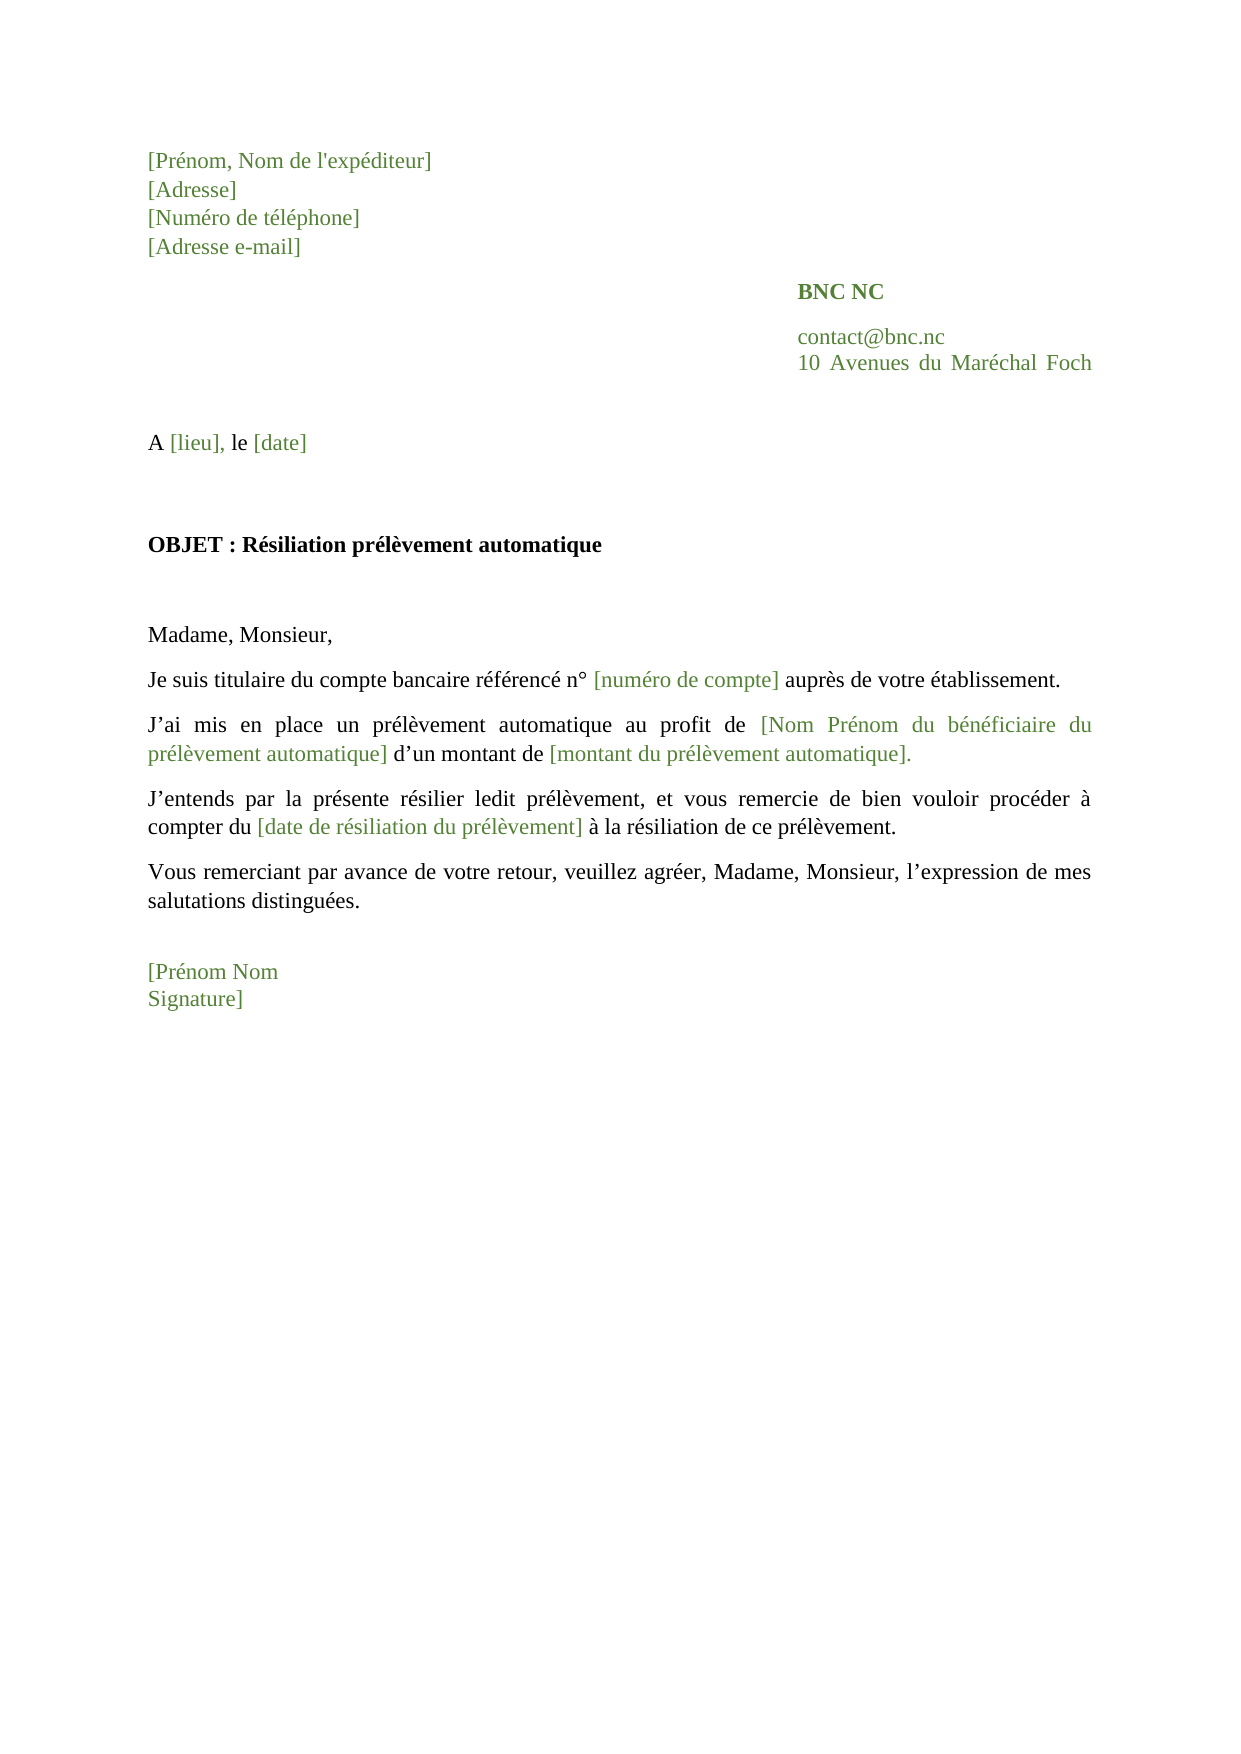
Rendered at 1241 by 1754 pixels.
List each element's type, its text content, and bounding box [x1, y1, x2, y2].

text [Prénom Nom [148, 932, 1093, 984]
text [Prénom, Nom de l'expéditeur] [Adresse] [Numéro de téléphone] [Adresse e-mail] [148, 148, 1093, 259]
text Je suis titulaire du compte bancaire référencé n° [numéro de compte] auprès de votre établissement. [148, 666, 1093, 692]
text A [lieu], le [date] [148, 429, 1093, 455]
text contact@bnc.nc 10 Avenues du Maréchal Foch [797, 323, 1093, 404]
text Vous remerciant par avance de votre retour, veuillez agréer, Madame, Monsieur, l’expression de mes salutations distinguées. [148, 858, 1093, 913]
text J’entends par la présente résilier ledit prélèvement, et vous remercie de bien vouloir procéder à compter du [date de résiliation du prélèvement] à la résiliation de ce prélèvement. [148, 785, 1093, 839]
text J’ai mis en place un prélèvement automatique au profit de [Nom Prénom du bénéficiaire du prélèvement automatique] d’un montant de [montant du prélèvement automatique]. [148, 711, 1093, 766]
text Madame, Monsieur, [148, 621, 1093, 647]
text Signature] [148, 984, 1093, 1011]
text BNC NC [797, 278, 1093, 304]
text OBJET : Résiliation prélèvement automatique [148, 474, 1093, 557]
